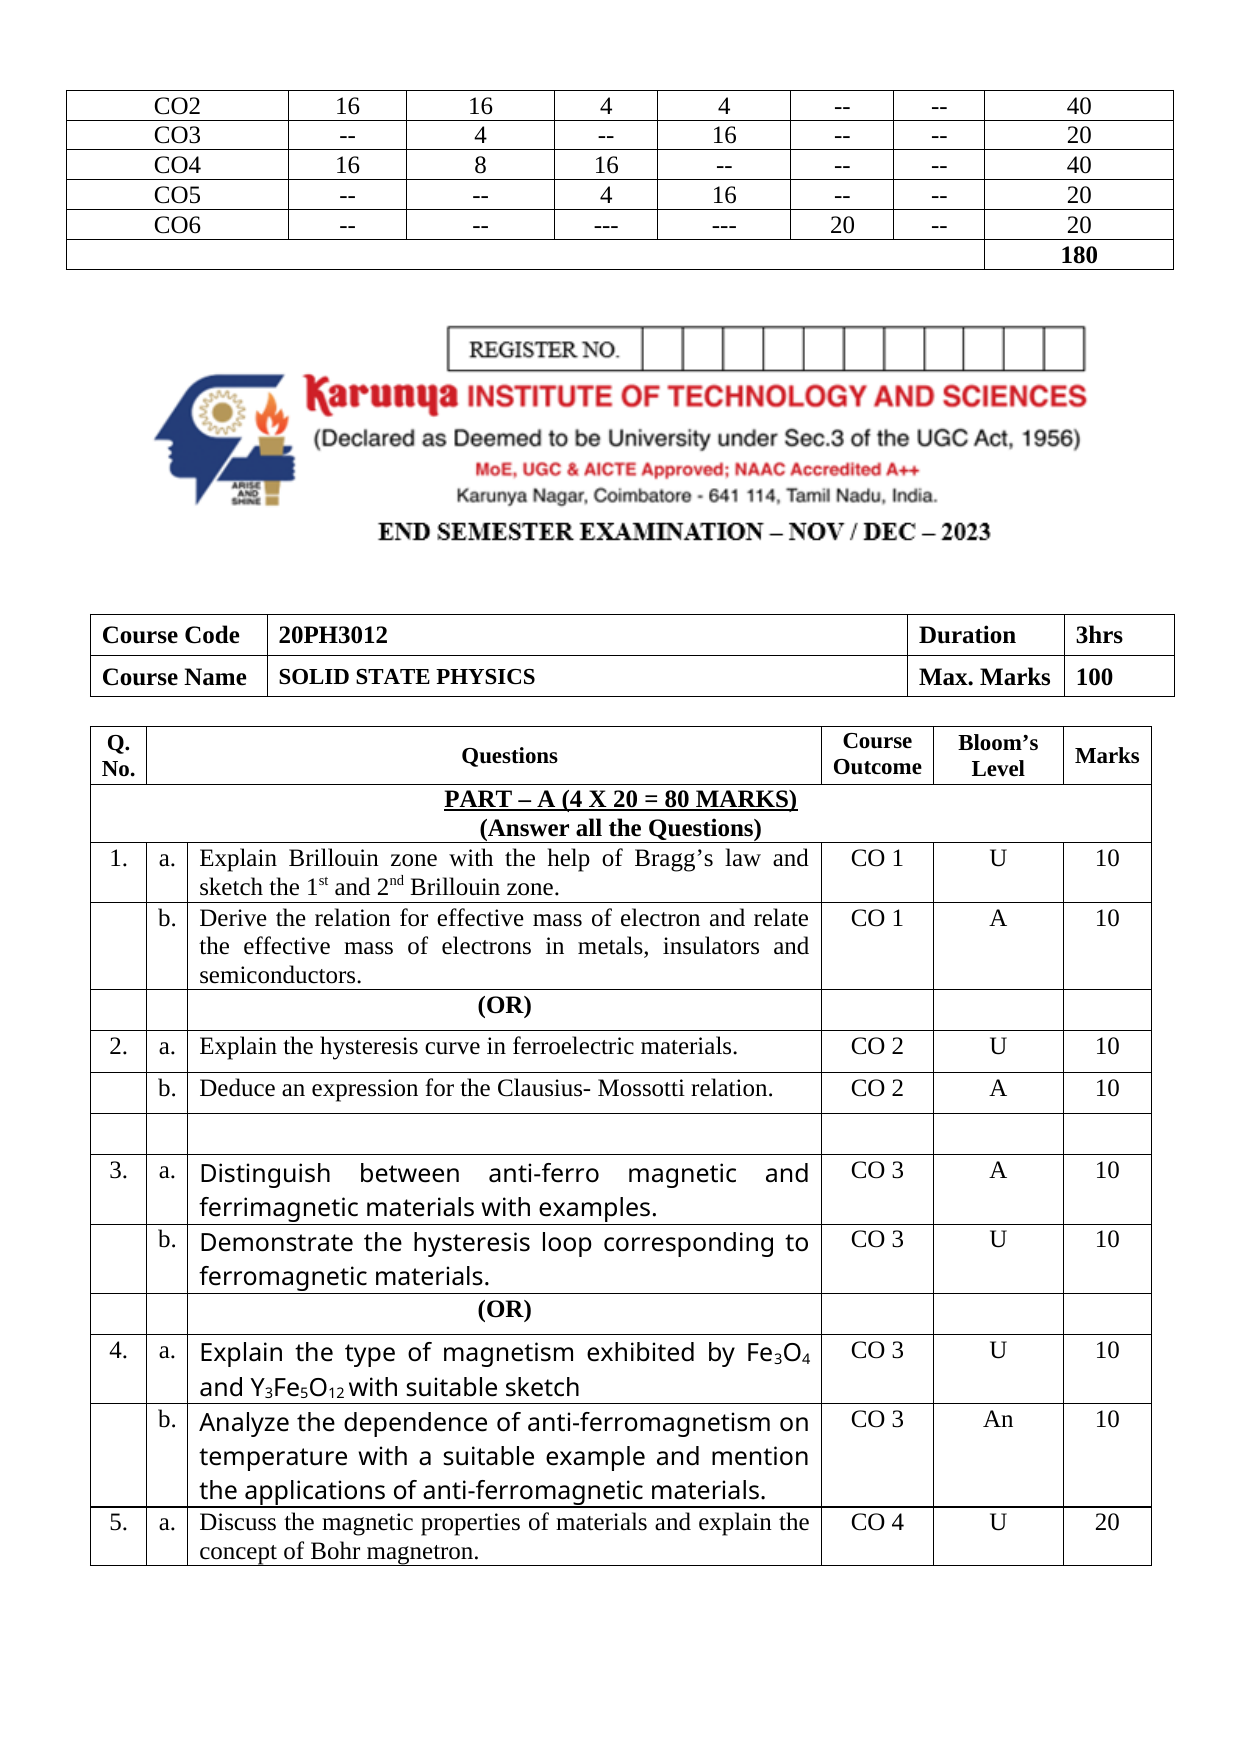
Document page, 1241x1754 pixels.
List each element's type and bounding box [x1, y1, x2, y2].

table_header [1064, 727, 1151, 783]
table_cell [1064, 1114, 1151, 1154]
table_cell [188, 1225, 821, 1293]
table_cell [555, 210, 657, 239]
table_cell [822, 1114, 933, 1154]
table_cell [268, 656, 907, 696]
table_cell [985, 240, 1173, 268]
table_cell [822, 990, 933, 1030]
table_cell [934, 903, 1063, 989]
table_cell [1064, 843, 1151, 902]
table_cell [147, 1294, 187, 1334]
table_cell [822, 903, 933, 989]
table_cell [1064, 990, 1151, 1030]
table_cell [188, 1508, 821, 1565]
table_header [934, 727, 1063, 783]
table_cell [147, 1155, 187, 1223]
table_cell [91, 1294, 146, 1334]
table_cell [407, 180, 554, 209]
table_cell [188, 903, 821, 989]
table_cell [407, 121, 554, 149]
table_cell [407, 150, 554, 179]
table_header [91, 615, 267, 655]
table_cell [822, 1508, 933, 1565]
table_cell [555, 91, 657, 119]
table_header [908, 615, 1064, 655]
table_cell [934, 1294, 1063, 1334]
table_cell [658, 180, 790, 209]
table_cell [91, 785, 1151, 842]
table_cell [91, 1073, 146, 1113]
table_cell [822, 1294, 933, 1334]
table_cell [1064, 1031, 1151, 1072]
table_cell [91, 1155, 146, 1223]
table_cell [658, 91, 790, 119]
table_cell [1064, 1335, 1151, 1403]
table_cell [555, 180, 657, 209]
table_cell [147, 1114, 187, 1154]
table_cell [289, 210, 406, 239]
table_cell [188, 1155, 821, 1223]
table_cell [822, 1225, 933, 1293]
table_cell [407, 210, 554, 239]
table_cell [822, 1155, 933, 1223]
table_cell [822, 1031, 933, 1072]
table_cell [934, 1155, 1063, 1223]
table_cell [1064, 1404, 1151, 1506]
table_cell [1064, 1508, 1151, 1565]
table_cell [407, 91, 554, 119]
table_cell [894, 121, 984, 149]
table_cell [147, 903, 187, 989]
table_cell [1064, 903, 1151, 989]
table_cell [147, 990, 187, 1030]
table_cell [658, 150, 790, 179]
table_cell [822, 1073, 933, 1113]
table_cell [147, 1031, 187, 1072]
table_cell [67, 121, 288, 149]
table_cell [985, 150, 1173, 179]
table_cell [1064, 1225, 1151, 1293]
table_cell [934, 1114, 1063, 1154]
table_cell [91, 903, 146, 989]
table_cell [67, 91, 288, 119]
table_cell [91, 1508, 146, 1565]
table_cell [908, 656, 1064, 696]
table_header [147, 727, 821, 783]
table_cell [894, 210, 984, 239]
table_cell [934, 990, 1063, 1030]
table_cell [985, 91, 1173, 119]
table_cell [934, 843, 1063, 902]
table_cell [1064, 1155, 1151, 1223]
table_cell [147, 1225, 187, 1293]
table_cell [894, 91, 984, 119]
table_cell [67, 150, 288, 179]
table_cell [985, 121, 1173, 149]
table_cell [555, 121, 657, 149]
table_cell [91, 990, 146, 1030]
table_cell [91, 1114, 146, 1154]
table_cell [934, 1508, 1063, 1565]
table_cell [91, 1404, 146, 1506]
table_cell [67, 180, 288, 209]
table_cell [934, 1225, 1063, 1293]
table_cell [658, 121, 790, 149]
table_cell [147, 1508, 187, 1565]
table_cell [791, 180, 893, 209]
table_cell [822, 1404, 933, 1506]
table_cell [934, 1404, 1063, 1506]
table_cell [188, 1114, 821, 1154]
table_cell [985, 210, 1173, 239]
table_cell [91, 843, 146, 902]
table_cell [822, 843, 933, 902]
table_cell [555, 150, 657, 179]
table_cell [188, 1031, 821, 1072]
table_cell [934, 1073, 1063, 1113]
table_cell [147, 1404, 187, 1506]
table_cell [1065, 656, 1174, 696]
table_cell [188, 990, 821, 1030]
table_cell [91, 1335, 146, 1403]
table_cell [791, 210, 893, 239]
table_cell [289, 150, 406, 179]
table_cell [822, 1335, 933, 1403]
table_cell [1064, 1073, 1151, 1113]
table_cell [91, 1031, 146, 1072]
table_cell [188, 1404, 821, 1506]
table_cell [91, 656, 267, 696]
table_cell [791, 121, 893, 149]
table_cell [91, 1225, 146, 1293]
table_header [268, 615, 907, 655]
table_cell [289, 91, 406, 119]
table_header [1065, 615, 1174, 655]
picture [150, 298, 1091, 556]
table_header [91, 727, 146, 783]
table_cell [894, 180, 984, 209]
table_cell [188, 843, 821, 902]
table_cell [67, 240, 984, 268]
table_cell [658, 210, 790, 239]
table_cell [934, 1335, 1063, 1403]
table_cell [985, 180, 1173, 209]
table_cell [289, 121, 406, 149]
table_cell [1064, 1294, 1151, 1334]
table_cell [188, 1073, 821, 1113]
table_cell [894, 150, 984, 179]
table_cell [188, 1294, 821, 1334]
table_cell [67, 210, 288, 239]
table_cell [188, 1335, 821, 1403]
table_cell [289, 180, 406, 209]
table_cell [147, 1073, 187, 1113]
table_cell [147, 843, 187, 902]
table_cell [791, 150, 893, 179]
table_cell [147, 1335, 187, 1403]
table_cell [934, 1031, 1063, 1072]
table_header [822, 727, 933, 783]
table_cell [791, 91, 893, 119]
